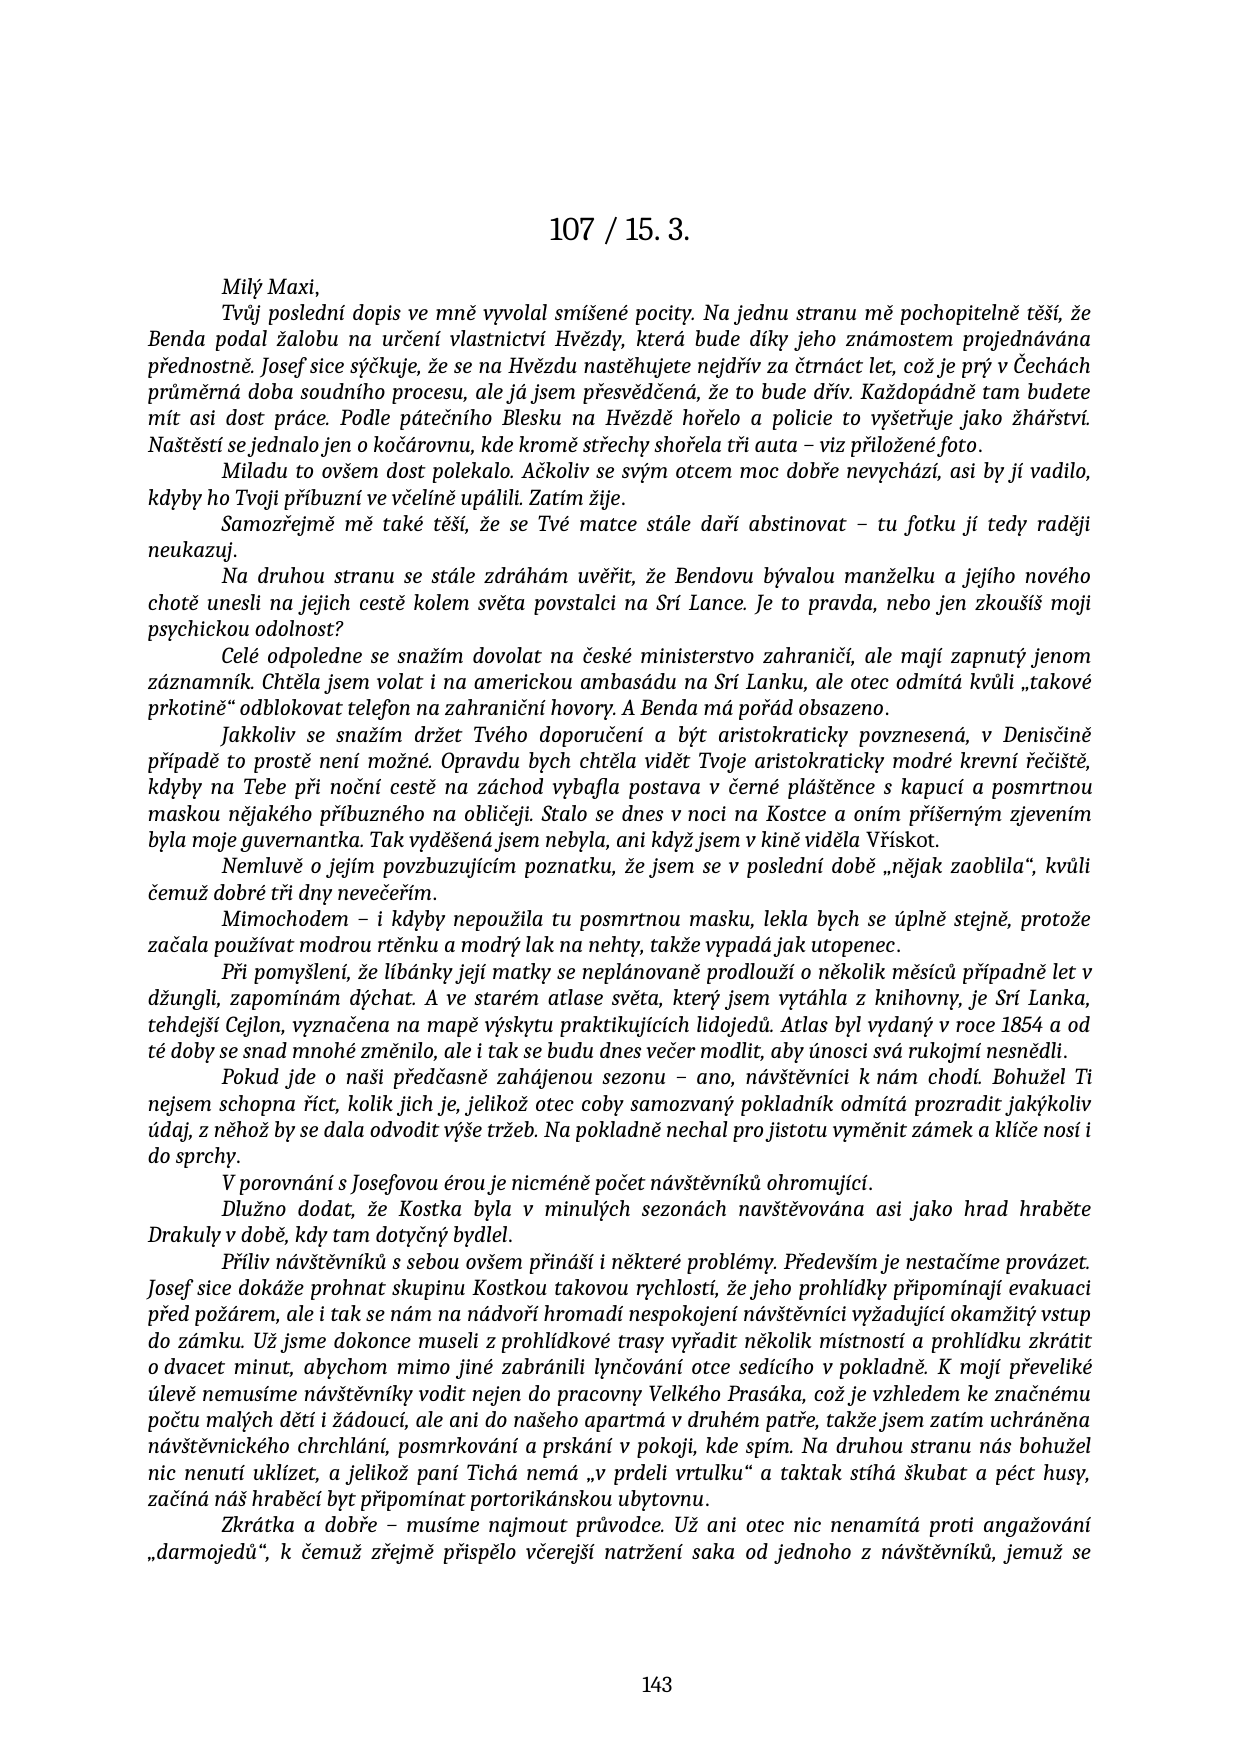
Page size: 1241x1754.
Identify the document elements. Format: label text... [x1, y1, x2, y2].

text Dlužno dodat, že Kostka byla v minulých sezonách navštěvována asi jako hrad hraběte Drakuly v době, kdy tam dotyčný bydlel. [148, 1196, 1093, 1248]
text Milý Maxi, [148, 273, 1093, 300]
text Na druhou stranu se stále zdráhám uvěřit, že Bendovu bývalou manželku a jejího nového chotě unesli na jejich cestě kolem světa povstalci na Srí Lance. Je to pravda, nebo jen zkoušíš moji psychickou odolnost? [148, 563, 1093, 642]
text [148, 1512, 1093, 1565]
text Samozřejmě mě také těší, že se Tvé matce stále daří abstinovat − tu fotku jí tedy raději neukazuj. [148, 511, 1093, 563]
text Tvůj poslední dopis ve mně vyvolal smíšené pocity. Na jednu stranu mě pochopitelně těší, že Benda podal žalobu na určení vlastnictví Hvězdy, která bude díky jeho známostem projednávána přednostně. Josef sice sýčkuje, že se na Hvězdu nastěhujete nejdřív za čtrnáct let, což je prý v Čechách průměrná doba soudního procesu, ale já jsem přesvědčená, že to bude dřív. Každopádně tam budete mít asi dost práce. Podle pátečního Blesku na Hvězdě hořelo a policie to vyšetřuje jako žhářství. Naštěstí se jednalo jen o kočárovnu, kde kromě střechy shořela tři auta − viz přiložené foto. [148, 300, 1093, 458]
subtitle 107 / 15. 3. [148, 210, 1093, 248]
text V porovnání s Josefovou érou je nicméně počet návštěvníků ohromující. [148, 1169, 1093, 1196]
text Jakkoliv se snažím držet Tvého doporučení a být aristokraticky povznesená, v Denisčině případě to prostě není možné. Opravdu bych chtěla vidět Tvoje aristokraticky modré krevní řečiště, kdyby na Tebe při noční cestě na záchod vybafla postava v černé pláštěnce s kapucí a posmrtnou maskou nějakého příbuzného na obličeji. Stalo se dnes v noci na Kostce a oním příšerným zjevením byla moje guvernantka. Tak vyděšená jsem nebyla, ani když jsem v kině viděla Vřískot. [148, 721, 1093, 853]
text Celé odpoledne se snažím dovolat na české ministerstvo zahraničí, ale mají zapnutý jenom záznamník. Chtěla jsem volat i na americkou ambasádu na Srí Lanku, ale otec odmítá kvůli „takové prkotině“ odblokovat telefon na zahraniční hovory. A Benda má pořád obsazeno. [148, 642, 1093, 721]
text Mimochodem − i kdyby nepoužila tu posmrtnou masku, lekla bych se úplně stejně, protože začala používat modrou rtěnku a modrý lak na nehty, takže vypadá jak utopenec. [148, 906, 1093, 959]
text Při pomyšlení, že líbánky její matky se neplánovaně prodlouží o několik měsíců případně let v džungli, zapomínám dýchat. A ve starém atlase světa, který jsem vytáhla z knihovny, je Srí Lanka, tehdejší Cejlon, vyznačena na mapě výskytu praktikujících lidojedů. Atlas byl vydaný v roce 1854 a od té doby se snad mnohé změnilo, ale i tak se budu dnes večer modlit, aby únosci svá rukojmí nesnědli. [148, 959, 1093, 1064]
text Pokud jde o naši předčasně zahájenou sezonu − ano, návštěvníci k nám chodí. Bohužel Ti nejsem schopna říct, kolik jich je, jelikož otec coby samozvaný pokladník odmítá prozradit jakýkoliv údaj, z něhož by se dala odvodit výše tržeb. Na pokladně nechal pro jistotu vyměnit zámek a klíče nosí i do sprchy. [148, 1064, 1093, 1169]
text Miladu to ovšem dost polekalo. Ačkoliv se svým otcem moc dobře nevychází, asi by jí vadilo, kdyby ho Tvoji příbuzní ve včelíně upálili. Zatím žije. [148, 458, 1093, 511]
text Nemluvě o jejím povzbuzujícím poznatku, že jsem se v poslední době „nějak zaoblila“, kvůli čemuž dobré tři dny nevečeřím. [148, 853, 1093, 906]
text Příliv návštěvníků s sebou ovšem přináší i některé problémy. Především je nestačíme provázet. Josef sice dokáže prohnat skupinu Kostkou takovou rychlostí, že jeho prohlídky připomínají evakuaci před požárem, ale i tak se nám na nádvoří hromadí nespokojení návštěvníci vyžadující okamžitý vstup do zámku. Už jsme dokonce museli z prohlídkové trasy vyřadit několik místností a prohlídku zkrátit o dvacet minut, abychom mimo jiné zabránili lynčování otce sedícího v pokladně. K mojí převeliké úlevě nemusíme návštěvníky vodit nejen do pracovny Velkého Prasáka, což je vzhledem ke značnému počtu malých dětí i žádoucí, ale ani do našeho apartmá v druhém patře, takže jsem zatím uchráněna návštěvnického chrchlání, posmrkování a prskání v pokoji, kde spím. Na druhou stranu nás bohužel nic nenutí uklízet, a jelikož paní Tichá nemá „v prdeli vrtulku“ a taktak stíhá škubat a péct husy, začíná náš hraběcí byt připomínat portorikánskou ubytovnu. [148, 1248, 1093, 1512]
